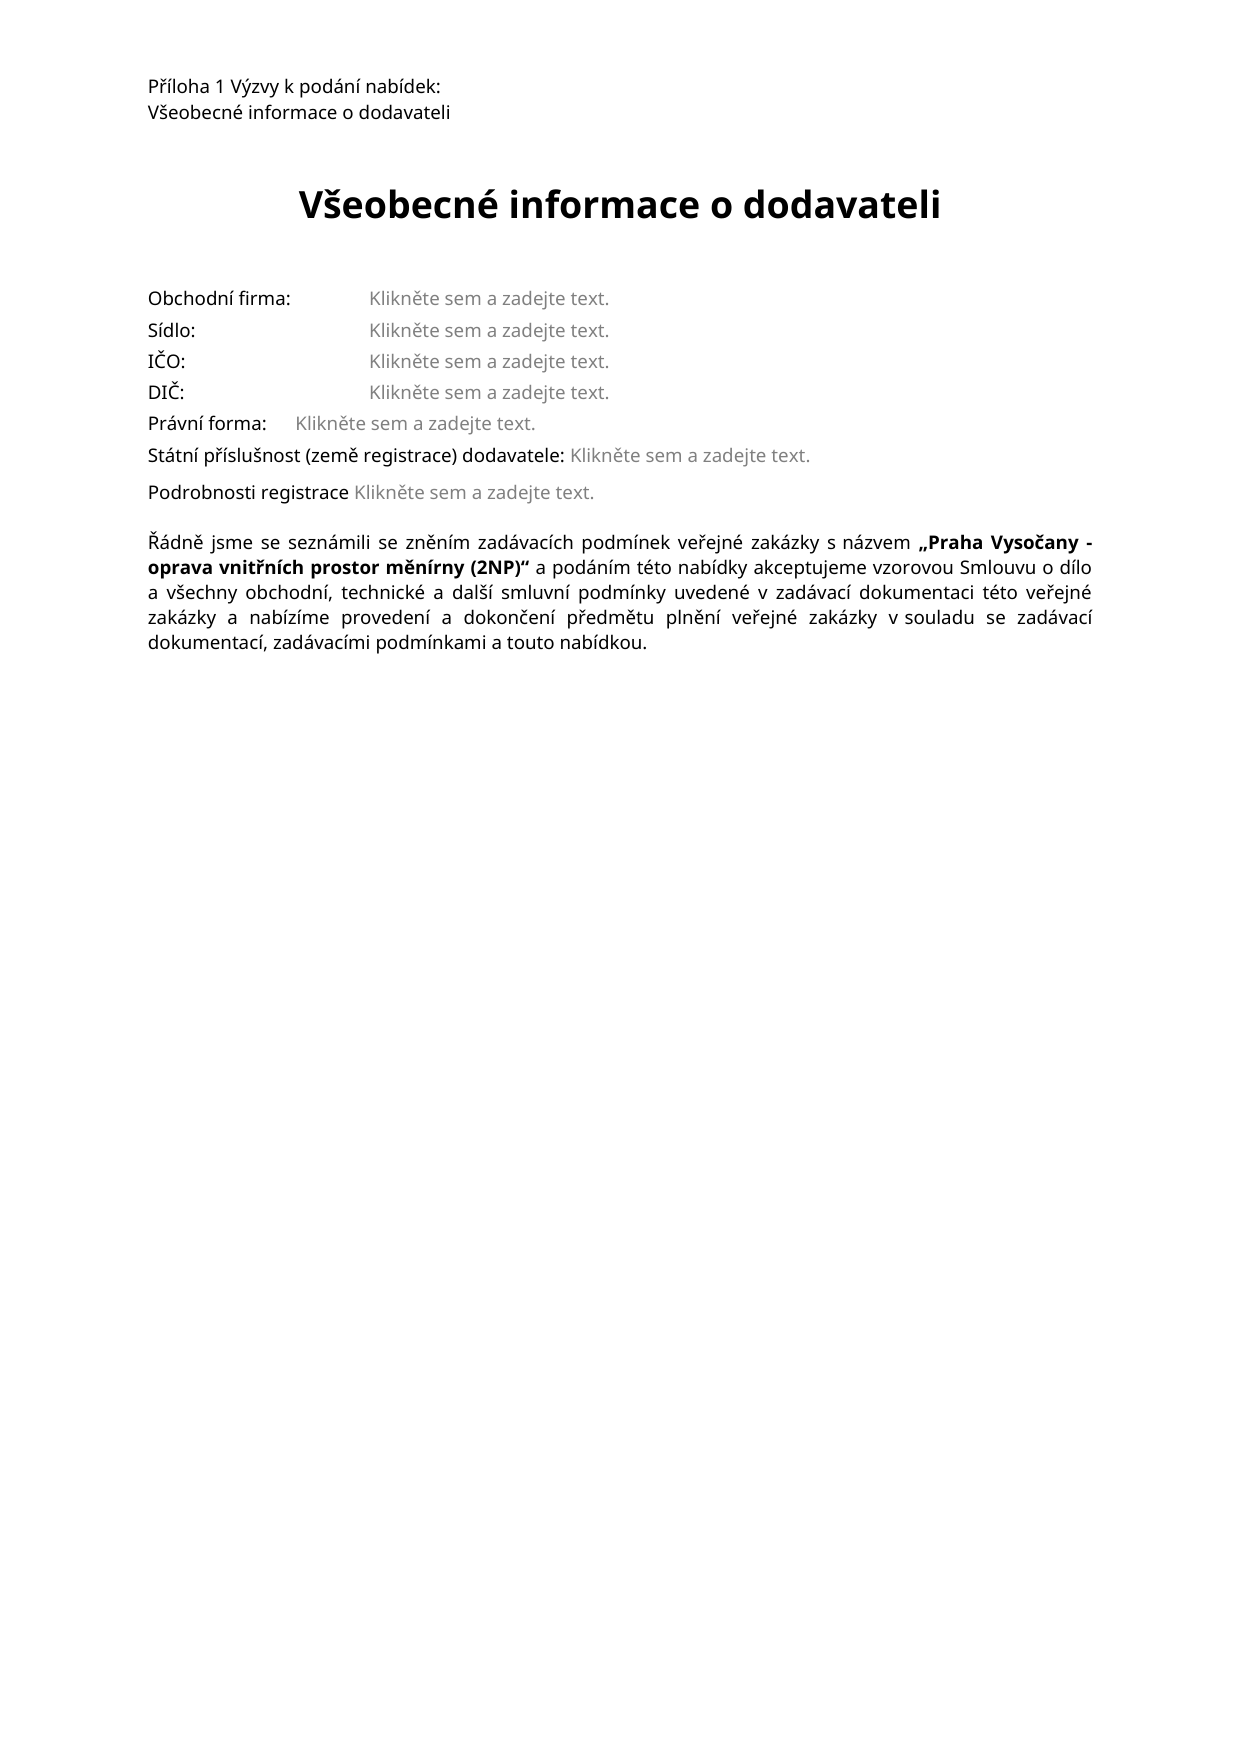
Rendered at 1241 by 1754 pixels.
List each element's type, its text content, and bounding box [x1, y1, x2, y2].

title Všeobecné informace o dodavateli [148, 178, 1093, 229]
text Sídlo: [148, 317, 1093, 342]
text Právní forma: [148, 411, 1093, 436]
text Řádně jsme se seznámili se zněním zadávacích podmínek veřejné zakázky s názvem „Praha Vysočany - oprava vnitřních prostor měnírny (2NP)“ a podáním této nabídky akceptujeme vzorovou Smlouvu o dílo a všechny obchodní, technické a další smluvní podmínky uvedené v zadávací dokumentaci této veřejné zakázky a nabízíme provedení a dokončení předmětu plnění veřejné zakázky v souladu se zadávací dokumentací, zadávacími podmínkami a touto nabídkou. [148, 529, 1093, 654]
text DIČ: [148, 379, 1093, 404]
text IČO: [148, 348, 1093, 373]
text Podrobnosti registrace [148, 479, 1093, 504]
text Obchodní firma: [148, 286, 1093, 311]
text Státní příslušnost (země registrace) dodavatele: [148, 442, 1093, 467]
